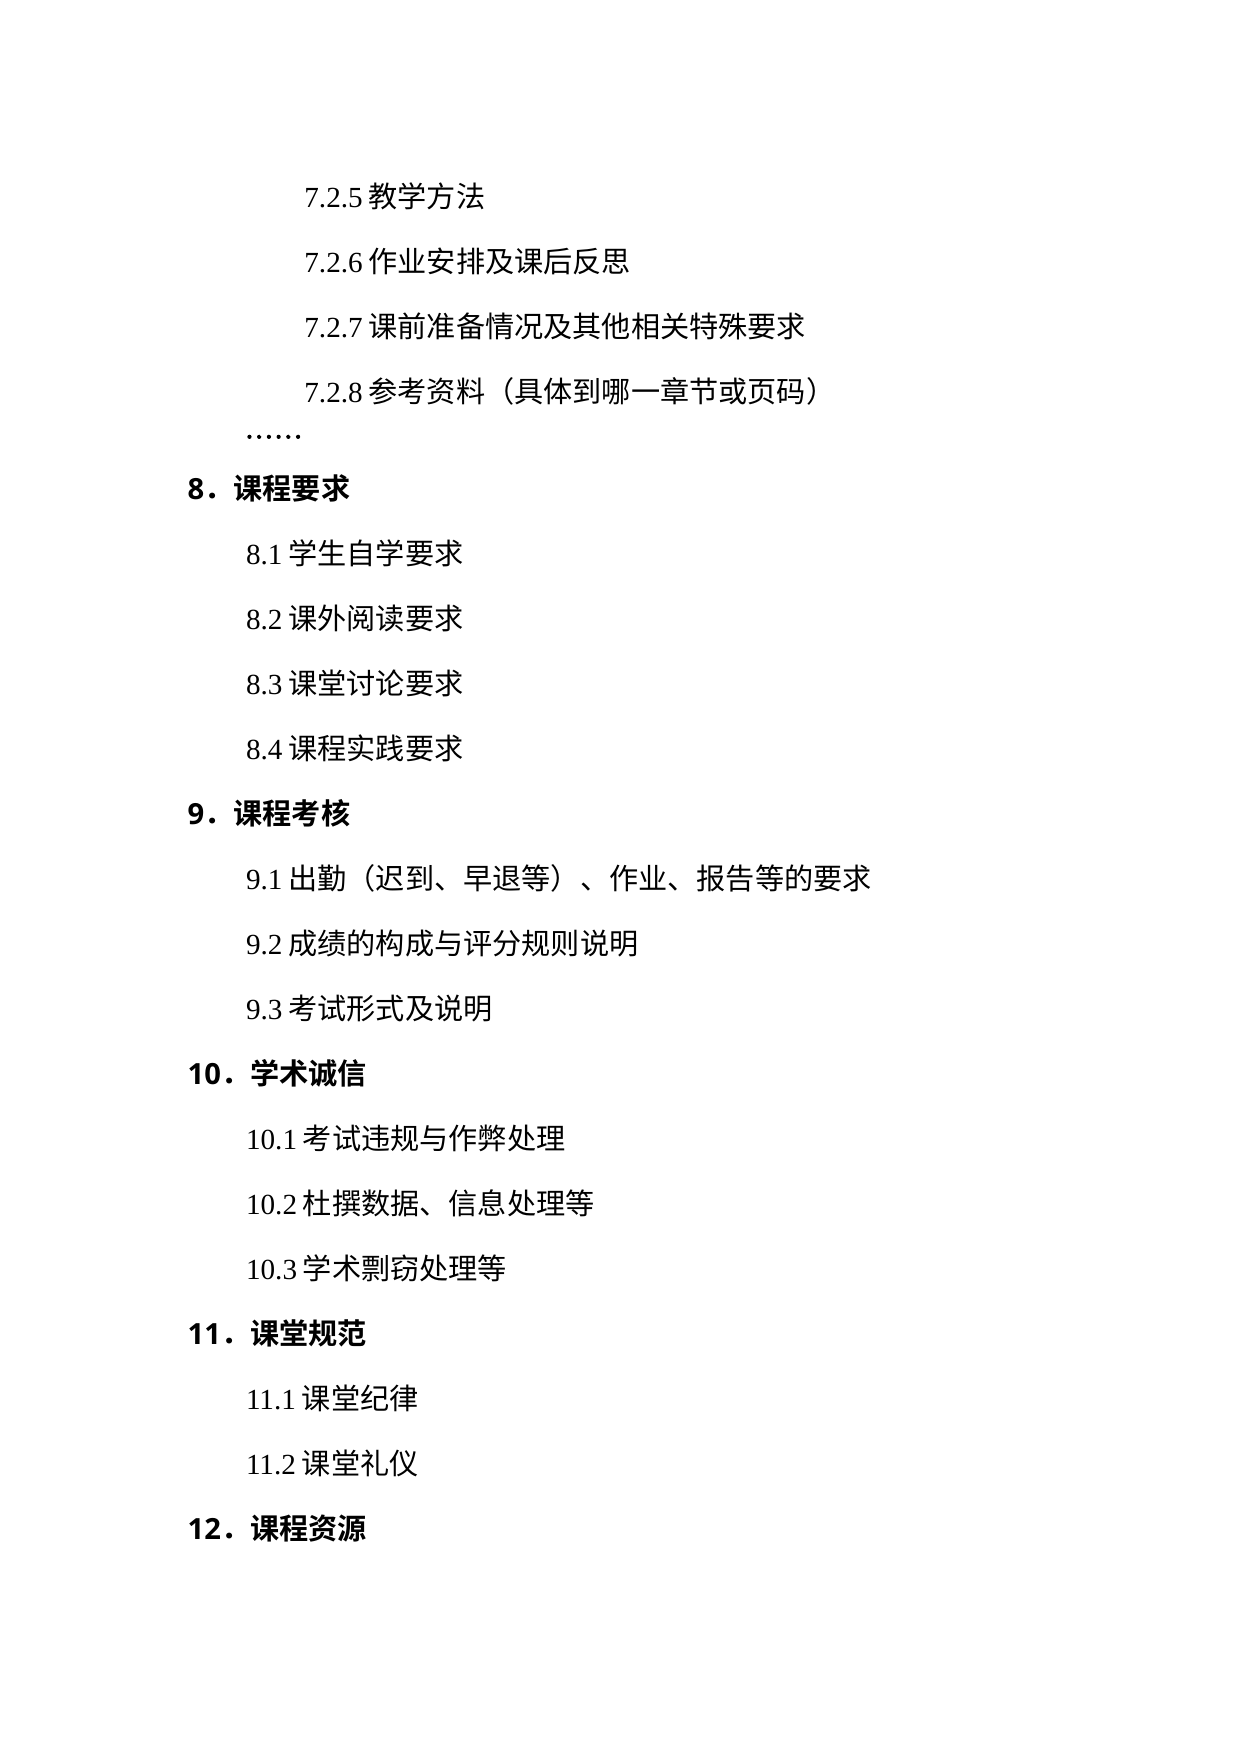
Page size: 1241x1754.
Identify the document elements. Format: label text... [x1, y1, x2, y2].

text 9.1出勤（迟到、早退等）、作业、报告等的要求 [187, 844, 1053, 909]
text 10．学术诚信 [187, 1039, 1053, 1104]
text 教学方法 [187, 162, 1053, 227]
text 参考资料（具体到哪一章节或页码） [187, 357, 1053, 422]
text 8.2课外阅读要求 [187, 584, 1053, 649]
text 作业安排及课后反思 [187, 227, 1053, 292]
text 10.3学术剽窃处理等 [187, 1234, 1053, 1299]
text 11.1课堂纪律 [187, 1364, 1053, 1429]
text 8.3课堂讨论要求 [187, 649, 1053, 714]
text 12．课程资源 [187, 1494, 1053, 1559]
text 8．课程要求 [187, 454, 1053, 519]
text 11.2课堂礼仪 [187, 1429, 1053, 1494]
text 8.1学生自学要求 [187, 519, 1053, 584]
text 11．课堂规范 [187, 1299, 1053, 1364]
text 9．课程考核 [187, 779, 1053, 844]
text 9.3考试形式及说明 [187, 974, 1053, 1039]
text 课前准备情况及其他相关特殊要求 [187, 292, 1053, 357]
text 10.1考试违规与作弊处理 [187, 1104, 1053, 1169]
text 10.2杜撰数据、信息处理等 [187, 1169, 1053, 1234]
text 8.4课程实践要求 [187, 714, 1053, 779]
text 9.2成绩的构成与评分规则说明 [187, 909, 1053, 974]
